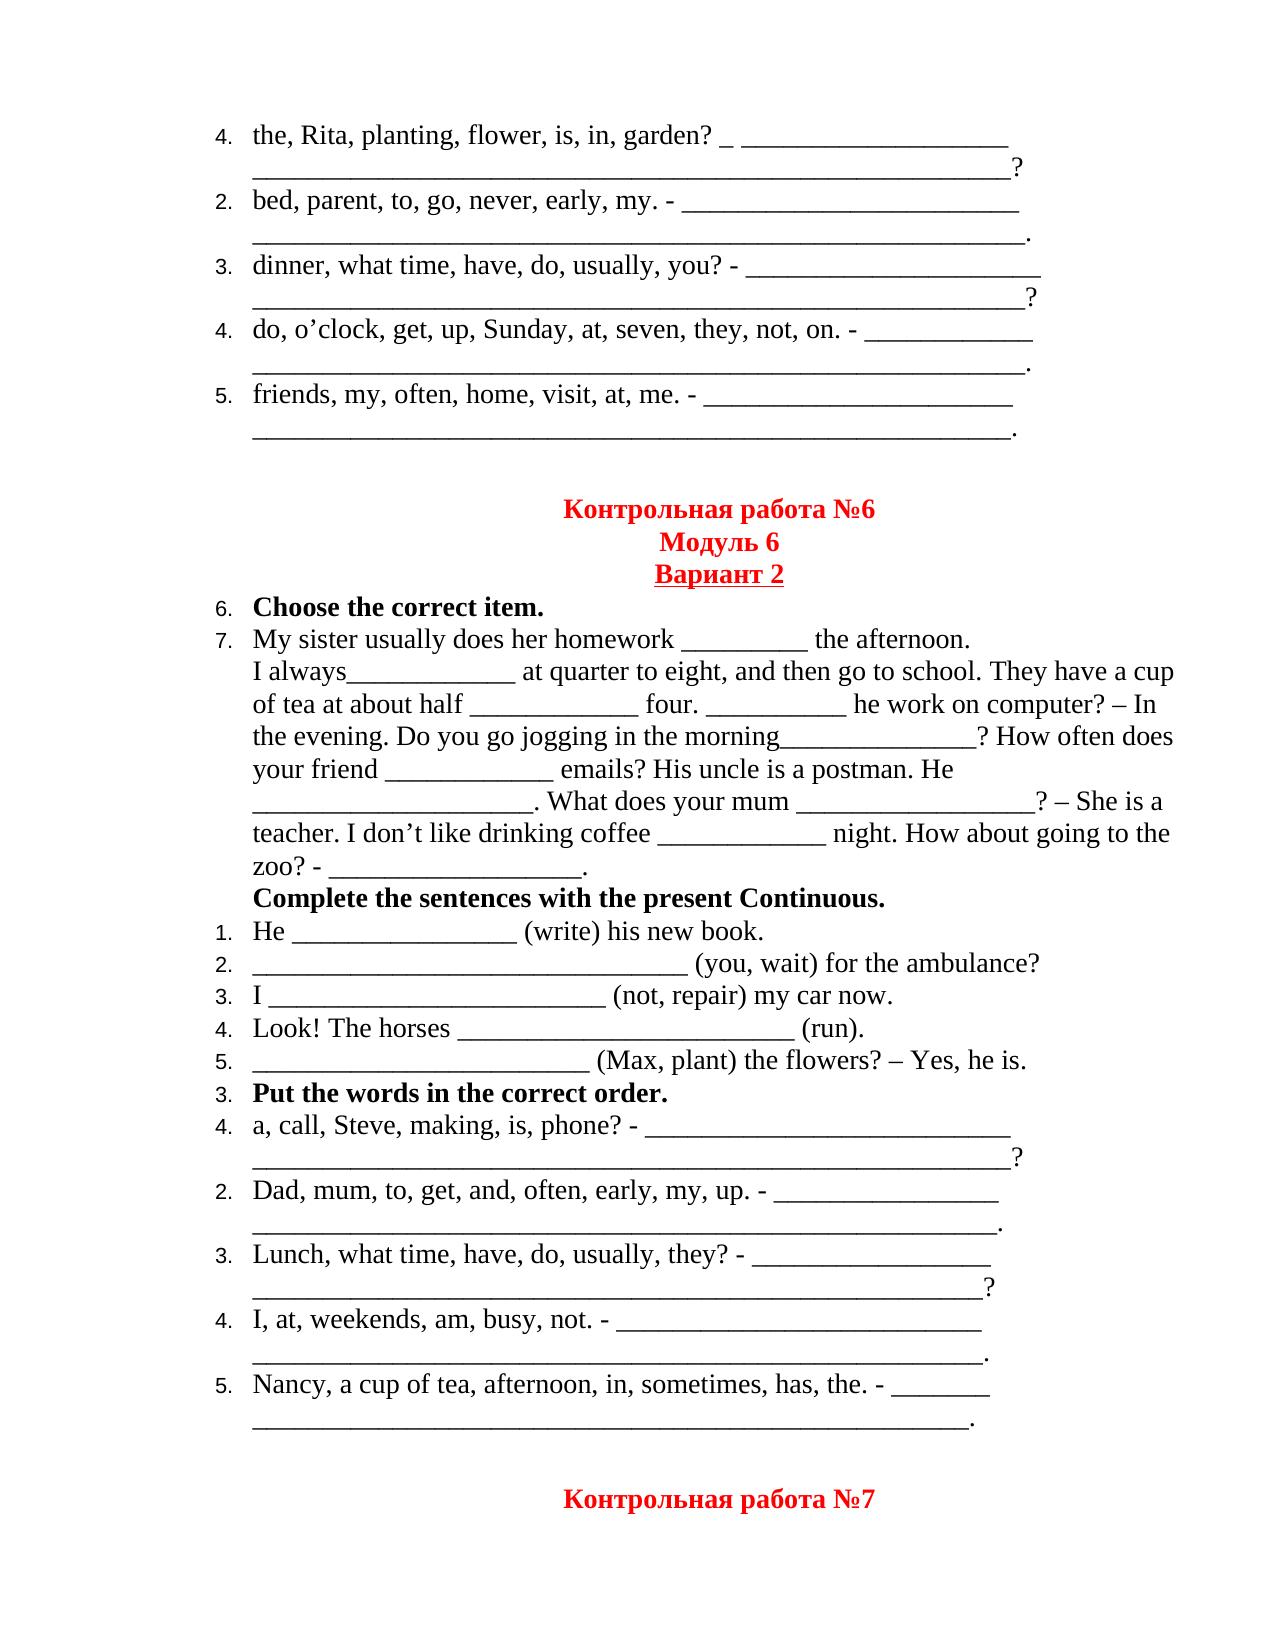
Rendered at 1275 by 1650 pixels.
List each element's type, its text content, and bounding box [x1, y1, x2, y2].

list I ________________________ (not, repair) my car now. [215, 978, 1186, 1011]
text _____________________________________________________. [252, 1205, 1186, 1238]
list Choose the correct item. [215, 590, 1186, 622]
text ___________________________________________________. [252, 1399, 1186, 1432]
list _______________________________ (you, wait) for the ambulance? [215, 946, 1186, 978]
text _______________________________________________________. [252, 215, 1186, 248]
text Complete the sentences with the present Continuous. [252, 881, 1186, 914]
text _______________________________________________________. [252, 345, 1186, 377]
list dinner, what time, have, do, usually, you? - _____________________ [215, 248, 1186, 280]
text Контрольная работа №7 [252, 1482, 1186, 1515]
list My sister usually does her homework _________ the afternoon. [215, 622, 1186, 654]
text ______________________________________________________? [252, 151, 1186, 183]
list the, Rita, planting, flower, is, in, garden? _ ___________________ [215, 118, 1186, 151]
list Dad, mum, to, get, and, often, early, my, up. - ________________ [215, 1173, 1186, 1205]
list Look! The horses ________________________ (run). [215, 1011, 1186, 1043]
text ______________________________________________________. [252, 410, 1186, 442]
text Контрольная работа №6 [252, 492, 1186, 525]
text ______________________________________________________? [252, 1140, 1186, 1173]
list Nancy, a cup of tea, afternoon, in, sometimes, has, the. - _______ [215, 1367, 1186, 1399]
text Вариант 2 [252, 557, 1186, 590]
list a, call, Steve, making, is, phone? - __________________________ [215, 1108, 1186, 1140]
text Модуль 6 [252, 525, 1186, 557]
text ____________________________________________________? [252, 1270, 1186, 1302]
text I always____________ at quarter to eight, and then go to school. They have a cup of tea at about half ____________ four. __________ he work on computer? – In the evening. Do you go jogging in the morning______________? How often does your friend ____________ emails? His uncle is a postman. He ____________________. What does your mum _________________? – She is a teacher. I don’t like drinking coffee ____________ night. How about going to the zoo? - __________________. [252, 654, 1186, 881]
text _______________________________________________________? [252, 280, 1186, 312]
list bed, parent, to, go, never, early, my. - ________________________ [215, 183, 1186, 215]
list Put the words in the correct order. [215, 1076, 1186, 1108]
text ____________________________________________________. [252, 1335, 1186, 1367]
list ________________________ (Max, plant) the flowers? – Yes, he is. [215, 1043, 1186, 1076]
list I, at, weekends, am, busy, not. - __________________________ [215, 1302, 1186, 1335]
list do, o’clock, get, up, Sunday, at, seven, they, not, on. - ____________ [215, 312, 1186, 345]
list friends, my, often, home, visit, at, me. - ______________________ [215, 377, 1186, 410]
list He ________________ (write) his new book. [215, 914, 1186, 946]
list Lunch, what time, have, do, usually, they? - _________________ [215, 1238, 1186, 1270]
